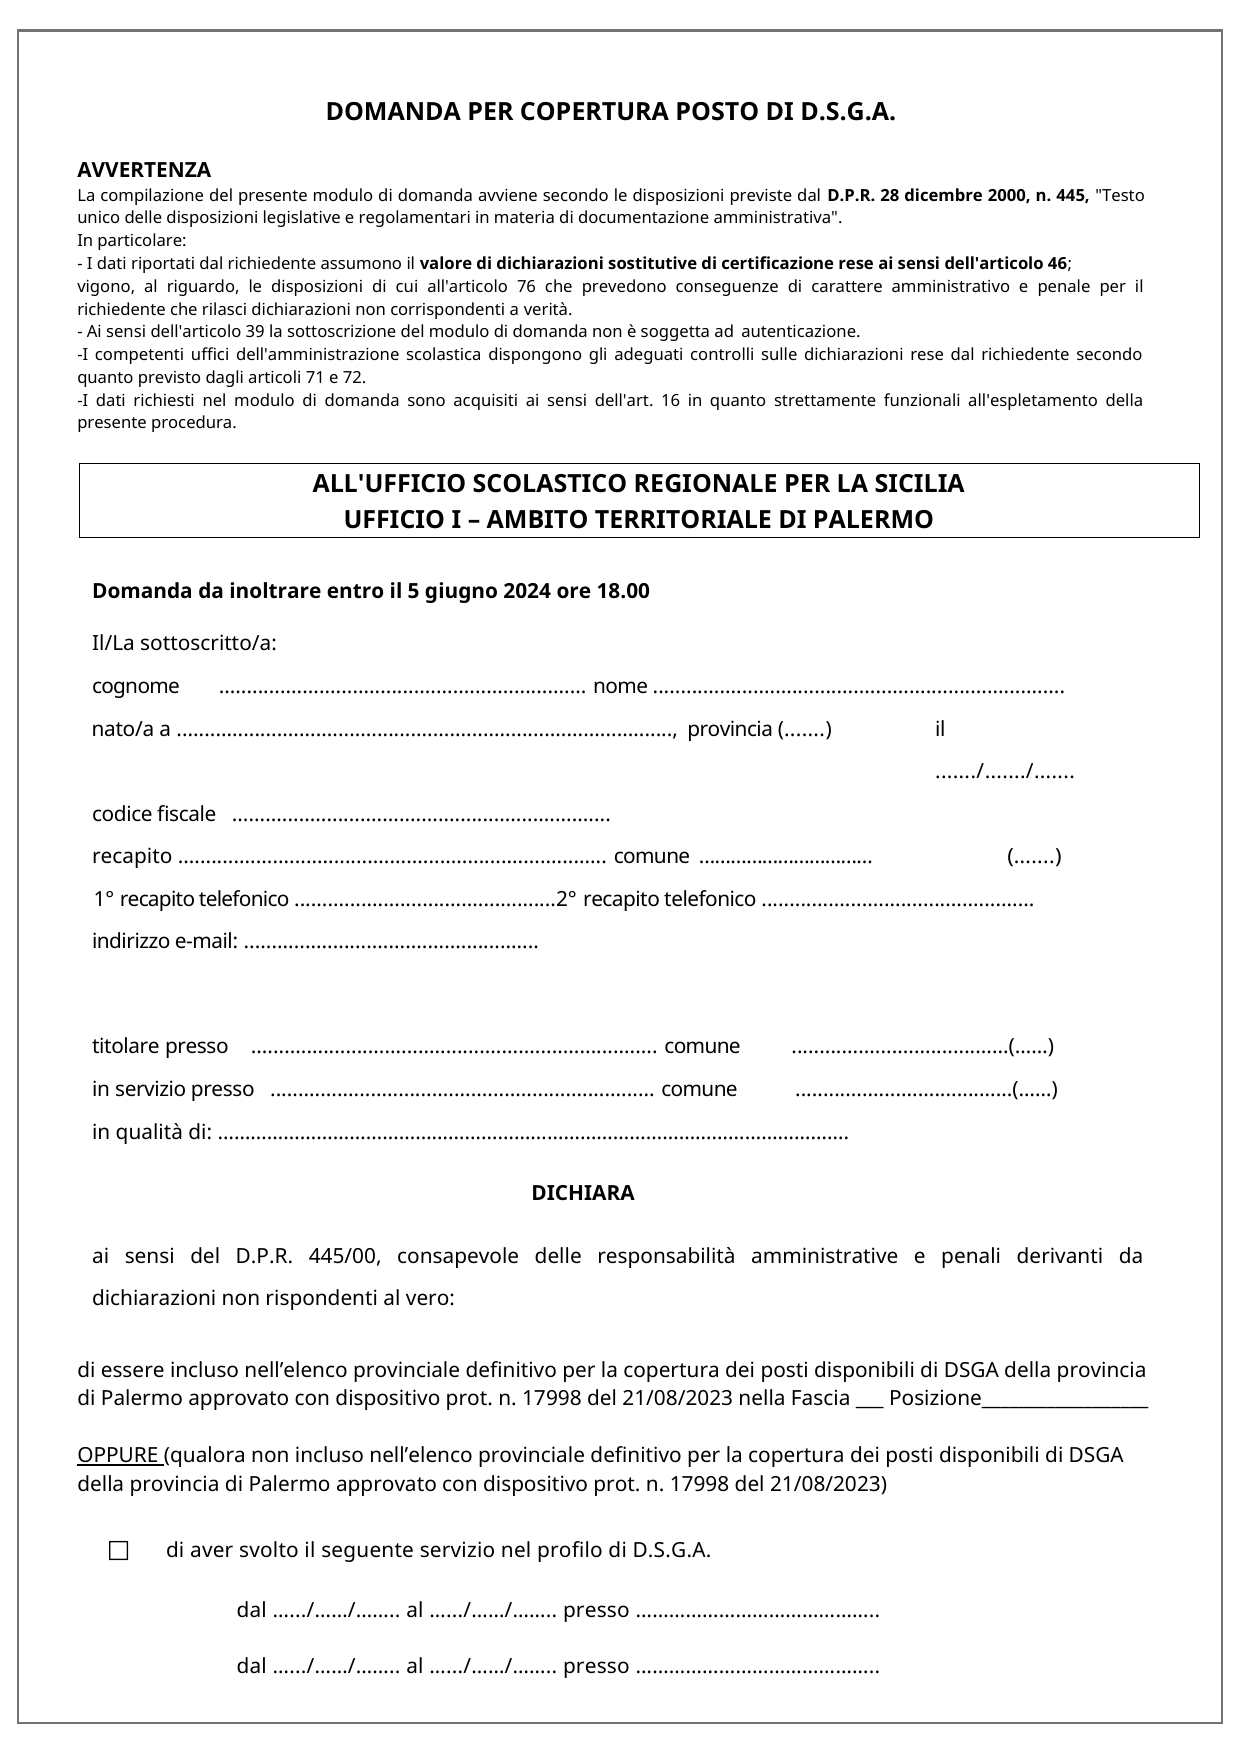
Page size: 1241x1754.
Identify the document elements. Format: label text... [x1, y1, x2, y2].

text La compilazione del presente modulo di domanda avviene secondo le disposizioni previste dal D.P.R. 28 dicembre 2000, n. 445, "Testo unico delle disposizioni legislative e regolamentari in materia di documentazione amministrativa". [77, 183, 1145, 229]
list - I dati riportati dal richiedente assumono il valore di dichiarazioni sostitutive di certificazione rese ai sensi dell'articolo 46; [77, 252, 1145, 274]
text 1° recapito telefonico ...............................................2° recapito telefonico ................................................. indirizzo e-mail: ..................................................... [92, 884, 1102, 955]
text nato/a a ........................................................................................., provincia (.......) il ......./......./....... codice fiscale .................................................................... [91, 714, 1102, 827]
text recapito ............................................................................. comune …………………………… (.......) [92, 841, 1155, 870]
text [236, 1651, 1063, 1680]
list vigono, al riguardo, le disposizioni di cui all'articolo 76 che prevedono conseguenze di carattere amministrativo e penale per il richiedente che rilasci dichiarazioni non corrispondenti a verità. [77, 274, 1145, 320]
text titolare presso ......................................................................... comune .......................................(……) [92, 1032, 1155, 1060]
text cognome .................................................................. nome .......................................................................... [92, 671, 1155, 699]
text in servizio presso ..................................................................... comune .......................................(……) [92, 1074, 1155, 1103]
text -I dati richiesti nel modulo di domanda sono acquisiti ai sensi dell'art. 16 in quanto strettamente funzionali all'espletamento della presente procedura. [77, 388, 1145, 434]
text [236, 1596, 1063, 1624]
text di essere incluso nell’elenco provinciale definitivo per la copertura dei posti disponibili di DSGA della provincia di Palermo approvato con dispositivo prot. n. 17998 del 21/08/2023 nella Fascia ___ Posizione__________________ [77, 1355, 1155, 1412]
text In particolare: [77, 229, 1145, 252]
list di aver svolto il seguente servizio nel profilo di D.S.G.A. [107, 1531, 1155, 1565]
text Il/La sottoscritto/a: [92, 628, 1155, 657]
subtitle DICHIARA [92, 1178, 1074, 1207]
text ai sensi del D.P.R. 445/00, consapevole delle responsabilità amministrative e penali derivanti da dichiarazioni non rispondenti al vero: [92, 1241, 1145, 1312]
list - Ai sensi dell'articolo 39 la sottoscrizione del modulo di domanda non è soggetta ad autenticazione. [77, 320, 1145, 343]
text -I competenti uffici dell'amministrazione scolastica dispongono gli adeguati controlli sulle dichiarazioni rese dal richiedente secondo quanto previsto dagli articoli 71 e 72. [77, 343, 1145, 388]
text in qualità di: ……………………………………………………………………………………………………. [92, 1117, 1155, 1145]
subtitle DOMANDA PER COPERTURA POSTO DI D.S.G.A. [77, 97, 1145, 126]
subtitle Domanda da inoltrare entro il 5 giugno 2024 ore 18.00 [92, 577, 1155, 605]
text OPPURE (qualora non incluso nell’elenco provinciale definitivo per la copertura dei posti disponibili di DSGA della provincia di Palermo approvato con dispositivo prot. n. 17998 del 21/08/2023) [77, 1440, 1155, 1497]
text AVVERTENZA [77, 155, 1145, 183]
